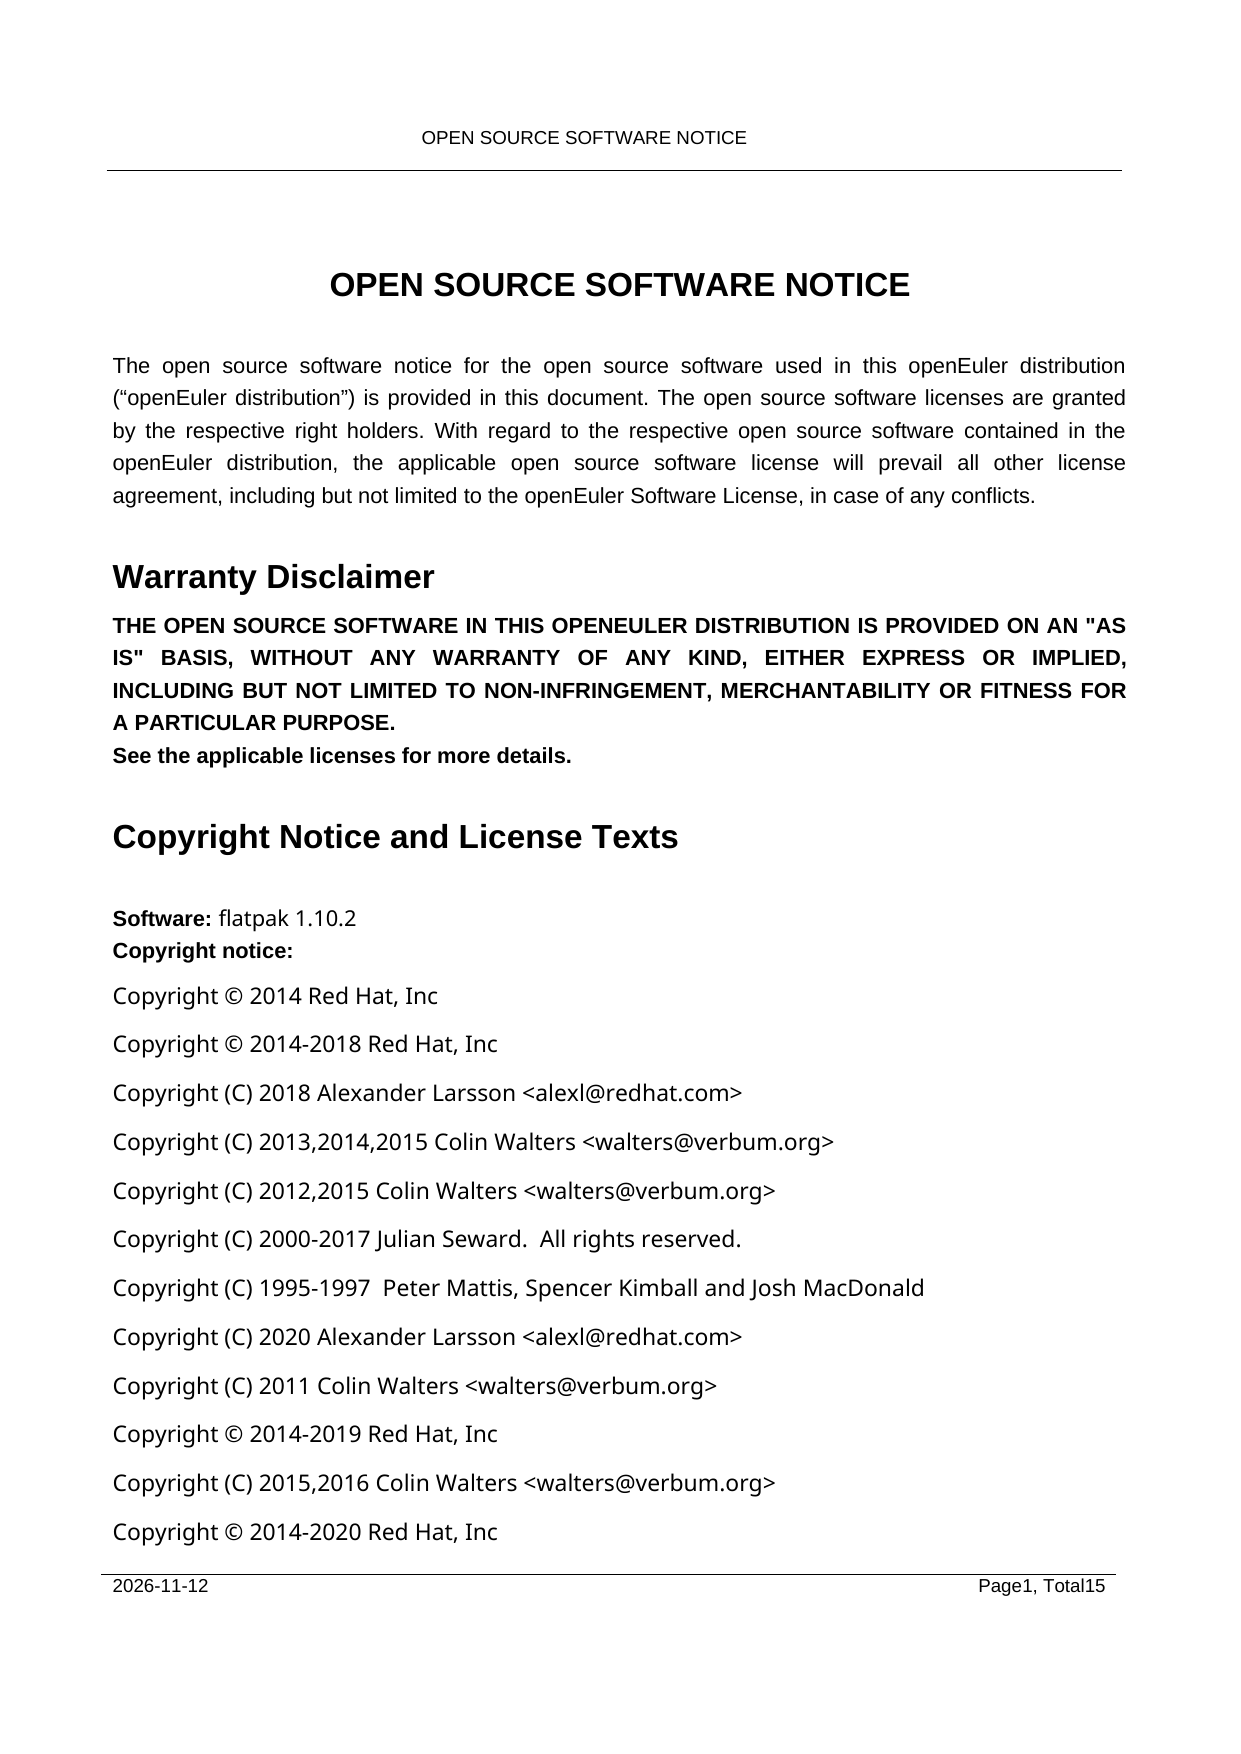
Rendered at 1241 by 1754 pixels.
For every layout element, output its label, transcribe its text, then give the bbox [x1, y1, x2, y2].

text Copyright Notice and License Texts [112, 804, 1128, 869]
text The open source software notice for the open source software used in this openEuler distribution (“openEuler distribution”) is provided in this document. The open source software licenses are granted by the respective right holders. With regard to the respective open source software contained in the openEuler distribution, the applicable open source software license will prevail all other license agreement, including but not limited to the openEuler Software License, in case of any conflicts. [112, 349, 1128, 511]
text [112, 979, 1128, 1548]
text Copyright notice: [112, 934, 1128, 966]
text Warranty Disclaimer [112, 544, 1128, 609]
text THE OPEN SOURCE SOFTWARE IN THIS OPENEULER DISTRIBUTION IS PROVIDED ON AN "AS IS" BASIS, WITHOUT ANY WARRANTY OF ANY KIND, EITHER EXPRESS OR IMPLIED, INCLUDING BUT NOT LIMITED TO NON-INFRINGEMENT, MERCHANTABILITY OR FITNESS FOR A PARTICULAR PURPOSE. See the applicable licenses for more details. [112, 609, 1128, 771]
text Software: flatpak 1.10.2 [112, 901, 1128, 934]
text OPEN SOURCE SOFTWARE NOTICE [112, 251, 1128, 316]
